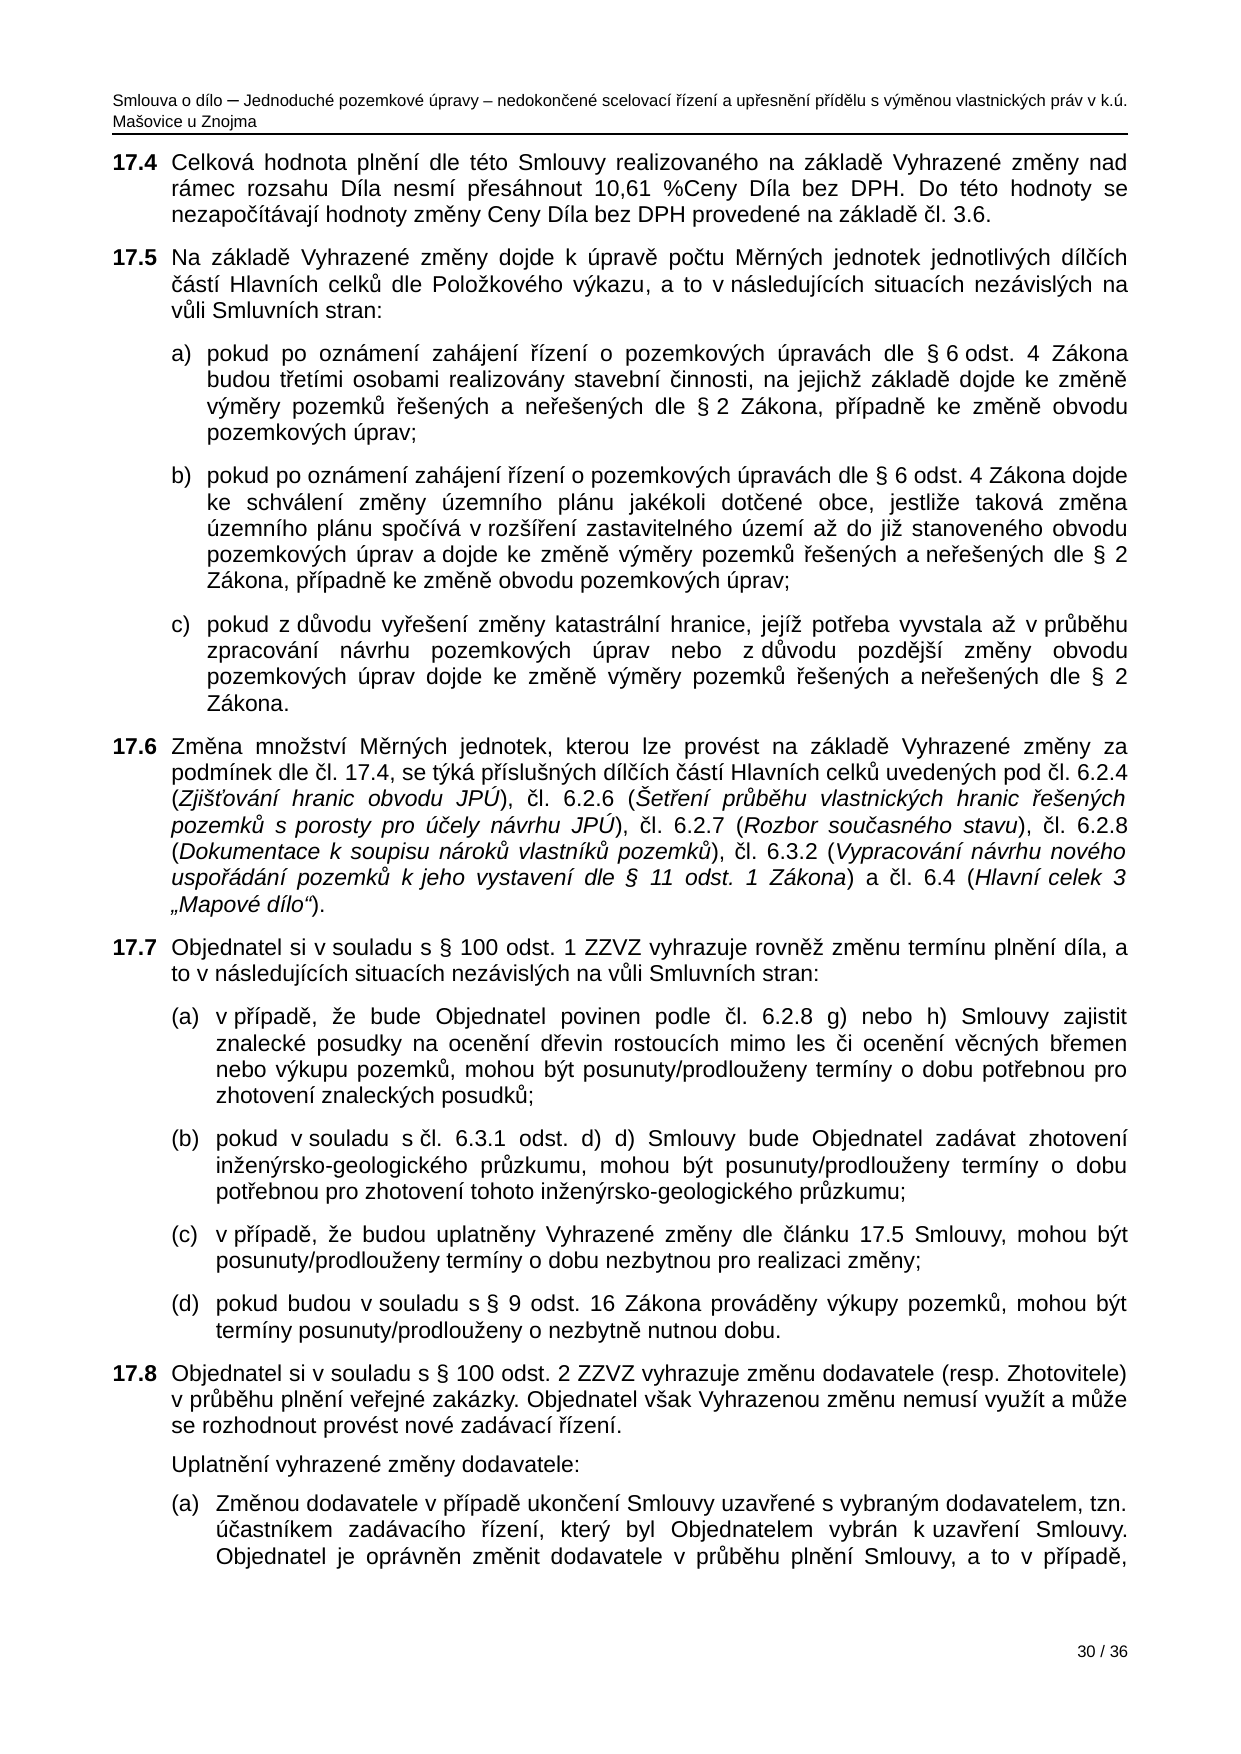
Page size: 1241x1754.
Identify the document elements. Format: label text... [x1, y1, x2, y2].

text Objednatel si v souladu s § 100 odst. 1 ZZVZ vyhrazuje rovněž změnu termínu plnění díla, a to v následujících situacích nezávislých na vůli Smluvních stran: [112, 934, 1128, 986]
list pokud po oznámení zahájení řízení o pozemkových úpravách dle § 6 odst. 4 Zákona dojde ke schválení změny územního plánu jakékoli dotčené obce, jestliže taková změna územního plánu spočívá v rozšíření zastavitelného území až do již stanoveného obvodu pozemkových úprav a dojde ke změně výměry pozemků řešených a neřešených dle § 2 Zákona, případně ke změně obvodu pozemkových úprav; [171, 462, 1128, 594]
list Uplatnění vyhrazené změny dodavatele: [112, 1451, 1128, 1478]
text Objednatel si v souladu s § 100 odst. 2 ZZVZ vyhrazuje změnu dodavatele (resp. Zhotovitele) v průběhu plnění veřejné zakázky. Objednatel však Vyhrazenou změnu nemusí využít a může se rozhodnout provést nové zadávací řízení. [112, 1360, 1128, 1439]
list pokud v souladu s čl. 6.3.1 odst. d) d) Smlouvy bude Objednatel zadávat zhotovení inženýrsko-geologického průzkumu, mohou být posunuty/prodlouženy termíny o dobu potřebnou pro zhotovení tohoto inženýrsko-geologického průzkumu; [171, 1125, 1128, 1204]
text Změna množství Měrných jednotek, kterou lze provést na základě Vyhrazené změny za podmínek dle čl. 17.4, se týká příslušných dílčích částí Hlavních celků uvedených pod čl. 6.2.4 (Zjišťování hranic obvodu JPÚ), čl. 6.2.6 (Šetření průběhu vlastnických hranic řešených pozemků s porosty pro účely návrhu JPÚ), čl. 6.2.7 (Rozbor současného stavu), čl. 6.2.8 (Dokumentace k soupisu nároků vlastníků pozemků), čl. 6.3.2 (Vypracování návrhu nového uspořádání pozemků k jeho vystavení dle § 11 odst. 1 Zákona) a čl. 6.4 (Hlavní celek 3 „Mapové dílo“). [112, 733, 1128, 917]
list v případě, že bude Objednatel povinen podle čl. 6.2.8 g) nebo h) Smlouvy zajistit znalecké posudky na ocenění dřevin rostoucích mimo les či ocenění věcných břemen nebo výkupu pozemků, mohou být posunuty/prodlouženy termíny o dobu potřebnou pro zhotovení znaleckých posudků; [171, 1003, 1128, 1108]
text Na základě Vyhrazené změny dojde k úpravě počtu Měrných jednotek jednotlivých dílčích částí Hlavních celků dle Položkového výkazu, a to v následujících situacích nezávislých na vůli Smluvních stran: [112, 244, 1128, 323]
list pokud z důvodu vyřešení změny katastrální hranice, jejíž potřeba vyvstala až v průběhu zpracování návrhu pozemkových úprav nebo z důvodu pozdější změny obvodu pozemkových úprav dojde ke změně výměry pozemků řešených a neřešených dle § 2 Zákona. [171, 611, 1128, 716]
list v případě, že budou uplatněny Vyhrazené změny dle článku 17.5 Smlouvy, mohou být posunuty/prodlouženy termíny o dobu nezbytnou pro realizaci změny; [171, 1221, 1128, 1274]
list pokud budou v souladu s § 9 odst. 16 Zákona prováděny výkupy pozemků, mohou být termíny posunuty/prodlouženy o nezbytně nutnou dobu. [171, 1290, 1128, 1343]
list pokud po oznámení zahájení řízení o pozemkových úpravách dle § 6 odst. 4 Zákona budou třetími osobami realizovány stavební činnosti, na jejichž základě dojde ke změně výměry pozemků řešených a neřešených dle § 2 Zákona, případně ke změně obvodu pozemkových úprav; [171, 340, 1128, 445]
text Celková hodnota plnění dle této Smlouvy realizovaného na základě Vyhrazené změny nad rámec rozsahu Díla nesmí přesáhnout 10,61 %Ceny Díla bez DPH. Do této hodnoty se nezapočítávají hodnoty změny Ceny Díla bez DPH provedené na základě čl. 3.6. [112, 148, 1128, 228]
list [171, 1490, 1128, 1569]
